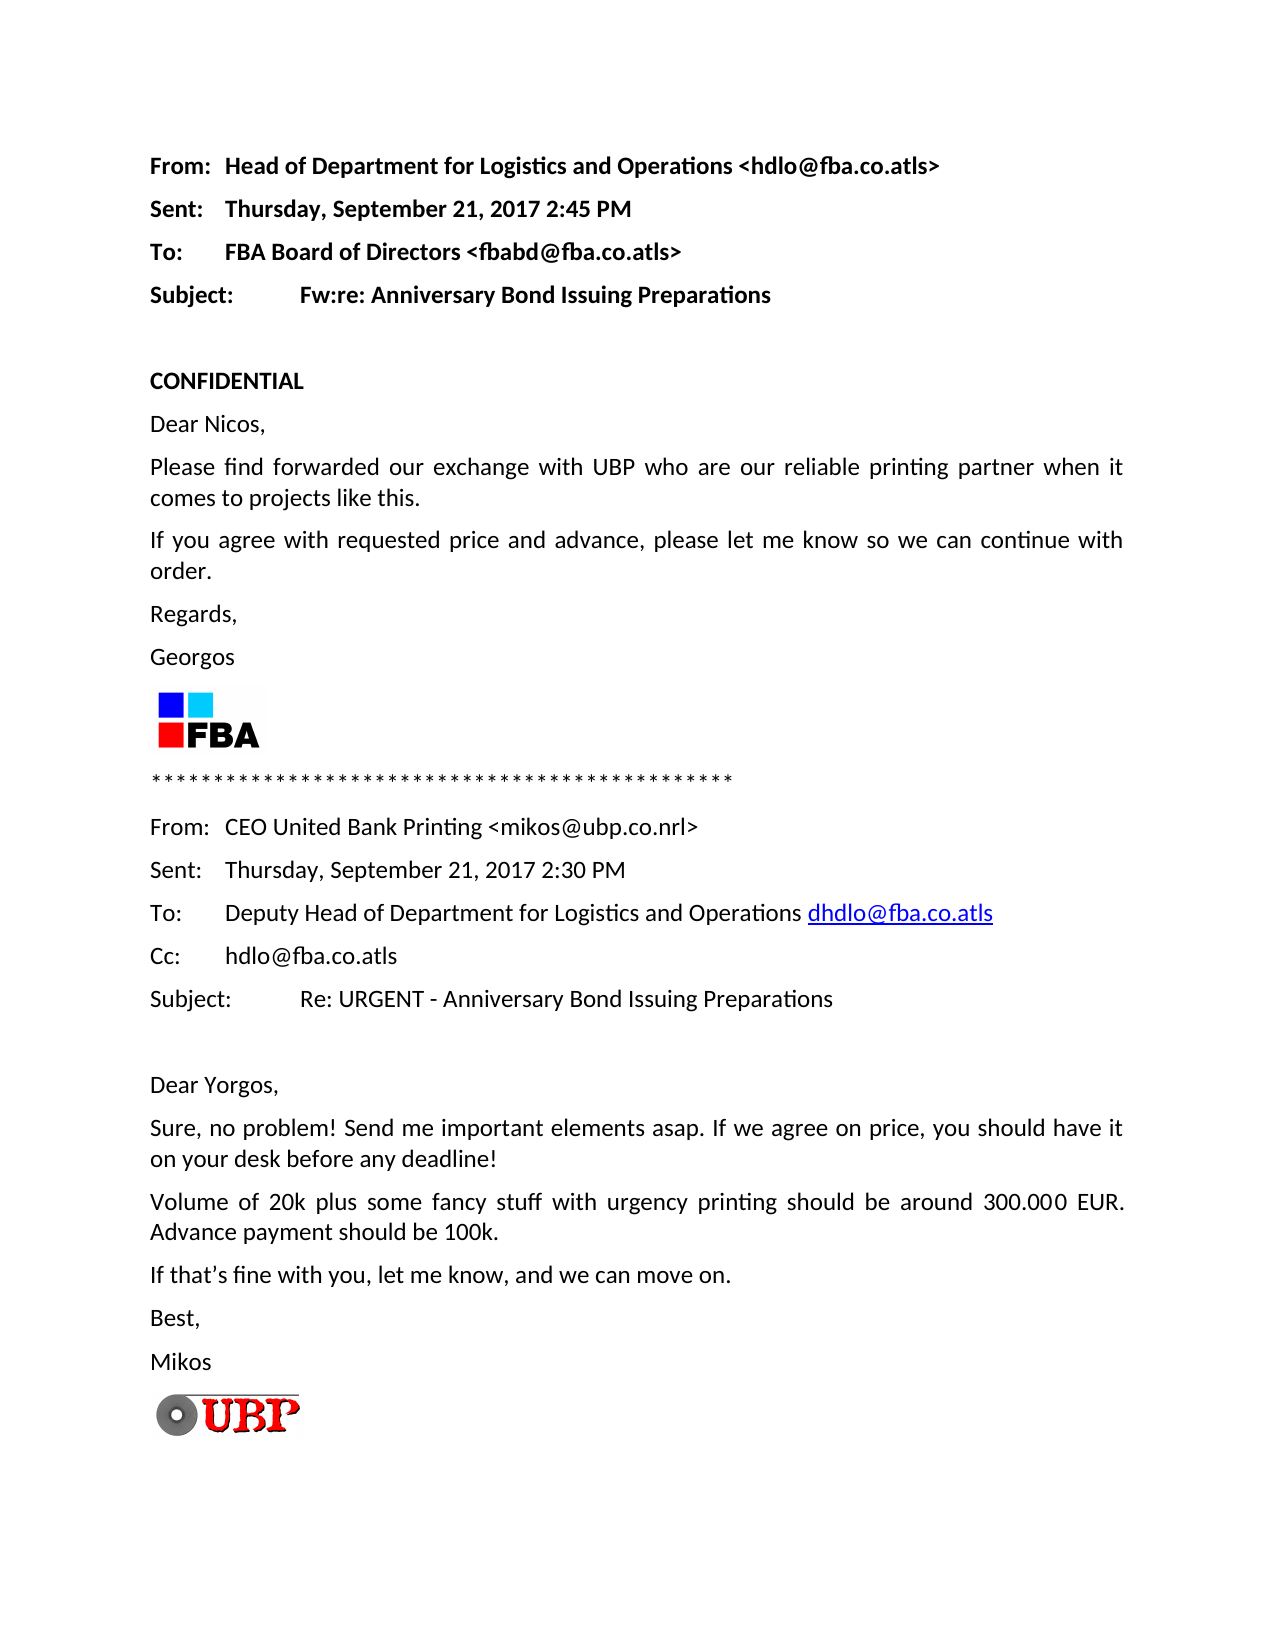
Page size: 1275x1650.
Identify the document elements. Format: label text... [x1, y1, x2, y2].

text From: Head of Department for Logistics and Operations <hdlo@fba.co.atls> [150, 150, 1125, 181]
text Please find forwarded our exchange with UBP who are our reliable printing partner when it comes to projects like this. [150, 451, 1125, 512]
text From: CEO United Bank Printing <mikos@ubp.co.nrl> [150, 811, 1125, 842]
text To: FBA Board of Directors <fbabd@fba.co.atls> [150, 236, 1125, 267]
text If you agree with requested price and advance, please let me know so we can continue with order. [150, 525, 1125, 586]
picture [150, 1388, 306, 1442]
text Sent: Thursday, September 21, 2017 2:30 PM [150, 854, 1125, 885]
text Mikos [150, 1346, 1125, 1376]
text Cc: hdlo@fba.co.atls [150, 940, 1125, 971]
text Georgos [150, 641, 1125, 672]
text If that’s fine with you, let me know, and we can move on. [150, 1259, 1125, 1290]
text Sent: Thursday, September 21, 2017 2:45 PM [150, 193, 1125, 223]
text Sure, no problem! Send me important elements asap. If we agree on price, you should have it on your desk before any deadline! [150, 1112, 1125, 1173]
text Dear Yorgos, [150, 1069, 1125, 1100]
text *********************************************** [150, 768, 1125, 799]
text Volume of 20k plus some fancy stuff with urgency printing should be around 300.000 EUR. Advance payment should be 100k. [150, 1186, 1125, 1247]
text CONFIDENTIAL [150, 365, 1125, 396]
text Subject: Fw:re: Anniversary Bond Issuing Preparations [150, 279, 1125, 309]
text To: Deputy Head of Department for Logistics and Operations dhdlo@fba.co.atls [150, 897, 1125, 928]
text Regards, [150, 598, 1125, 629]
text Subject: Re: URGENT - Anniversary Bond Issuing Preparations [150, 983, 1125, 1014]
text Best, [150, 1303, 1125, 1333]
picture [150, 684, 268, 756]
text Dear Nicos, [150, 408, 1125, 439]
